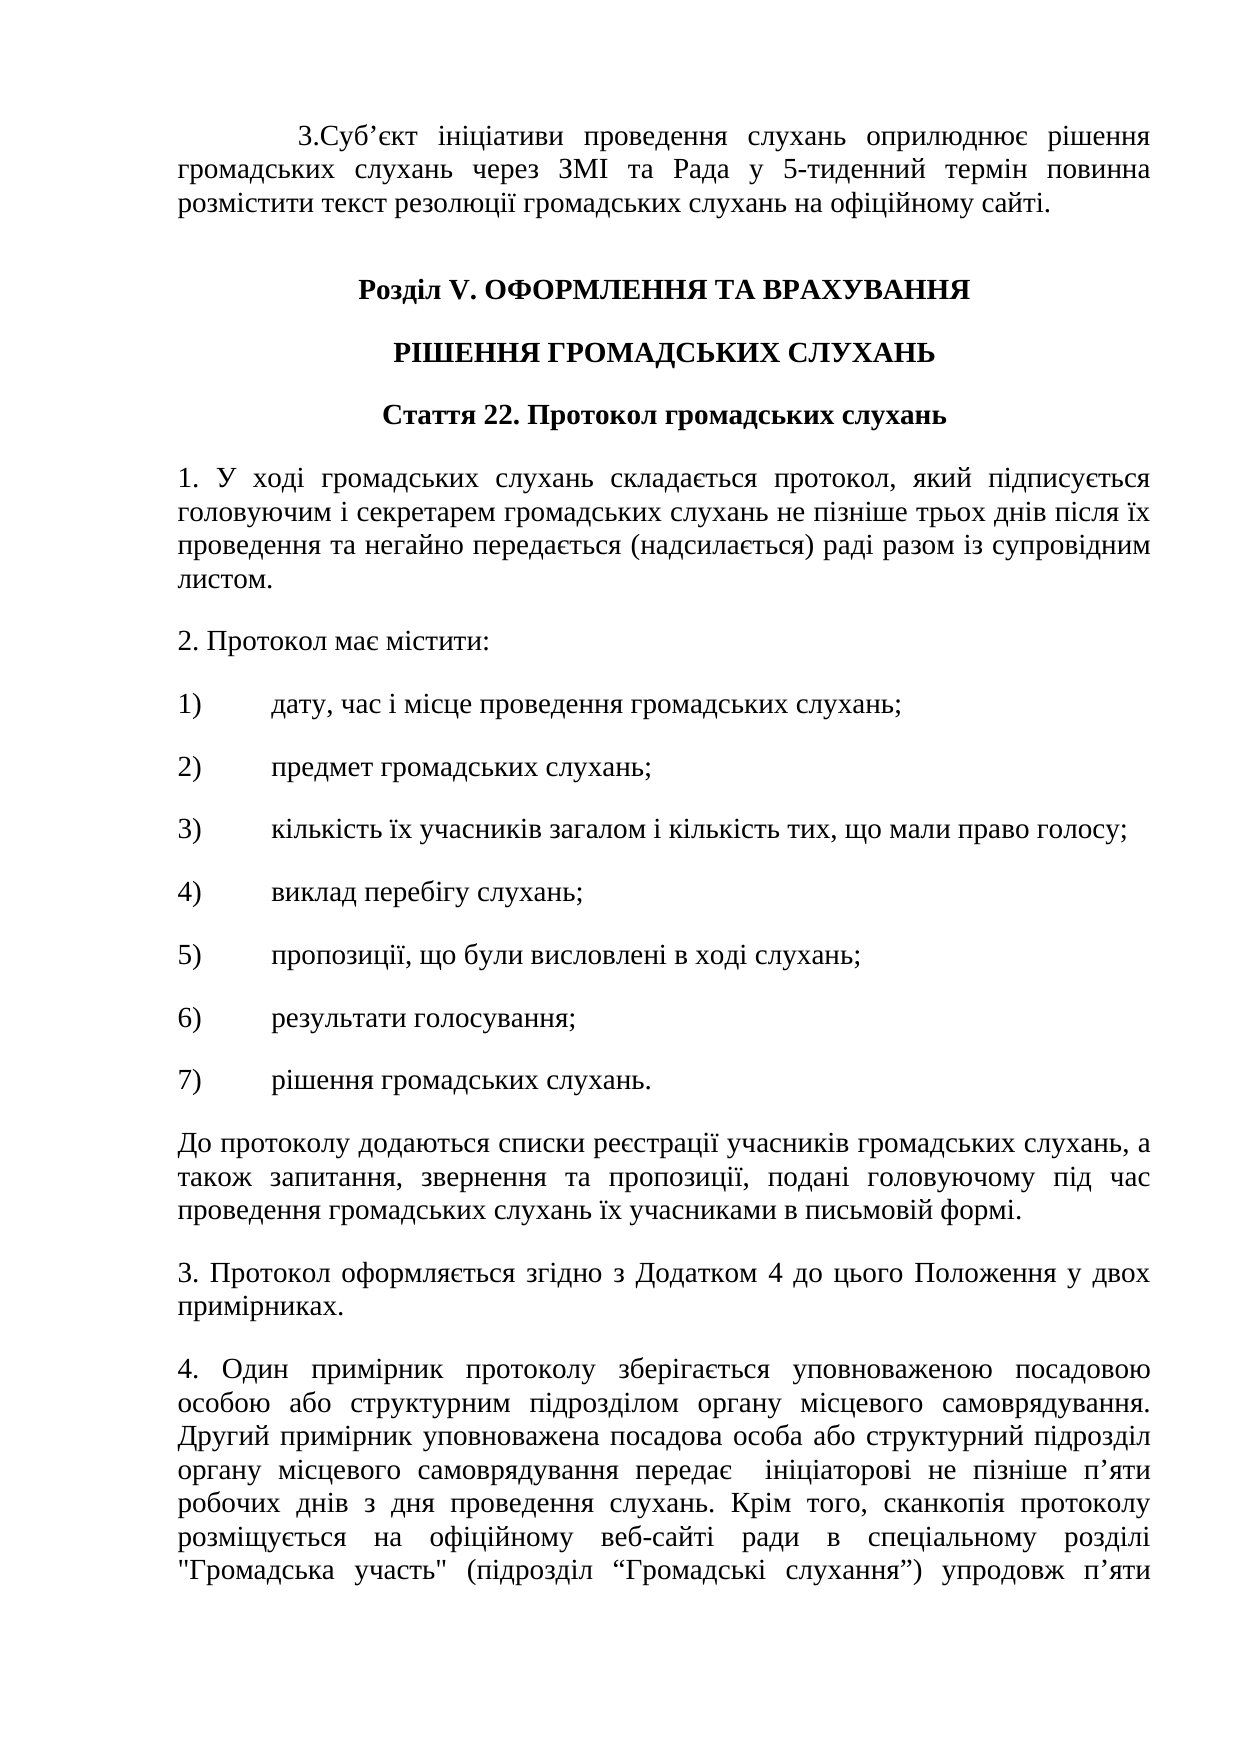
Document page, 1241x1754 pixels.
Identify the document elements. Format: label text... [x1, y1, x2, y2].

text 6) результати голосування; [177, 1000, 1152, 1033]
text 2) предмет громадських слухань; [177, 749, 1152, 782]
text 1. У ході громадських слухань складається протокол, який підписується головуючим і секретарем громадських слухань не пізніше трьох днів після їх проведення та негайно передається (надсилається) раді разом із супровідним листом. [177, 460, 1152, 594]
text 2. Протокол має містити: [177, 623, 1152, 657]
text 3) кількість їх учасників загалом і кількість тих, що мали право голосу; [177, 812, 1152, 845]
text РІШЕННЯ ГРОМАДСЬКИХ СЛУХАНЬ [177, 335, 1152, 368]
text 7) рішення громадських слухань. [177, 1062, 1152, 1096]
text 5) пропозиції, що були висловлені в ході слухань; [177, 937, 1152, 971]
text 4) виклад перебігу слухань; [177, 874, 1152, 908]
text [177, 1351, 1152, 1586]
text Стаття 22. Протокол громадських слухань [177, 397, 1152, 431]
text 1) дату, час і місце проведення громадських слухань; [177, 686, 1152, 720]
text До протоколу додаються списки реєстрації учасників громадських слухань, а також запитання, звернення та пропозиції, подані головуючому під час проведення громадських слухань їх учасниками в письмовій формі. [177, 1125, 1152, 1226]
text Розділ V. ОФОРМЛЕННЯ ТА ВРАХУВАННЯ [177, 272, 1152, 306]
text 3.Суб’єкт ініціативи проведення слухань оприлюднює рішення громадських слухань через ЗМІ та Рада у 5-тиденний термін повинна розмістити текст резолюції громадських слухань на офіційному сайті. [177, 118, 1152, 219]
text 3. Протокол оформляється згідно з Додатком 4 до цього Положення у двох примірниках. [177, 1255, 1152, 1322]
